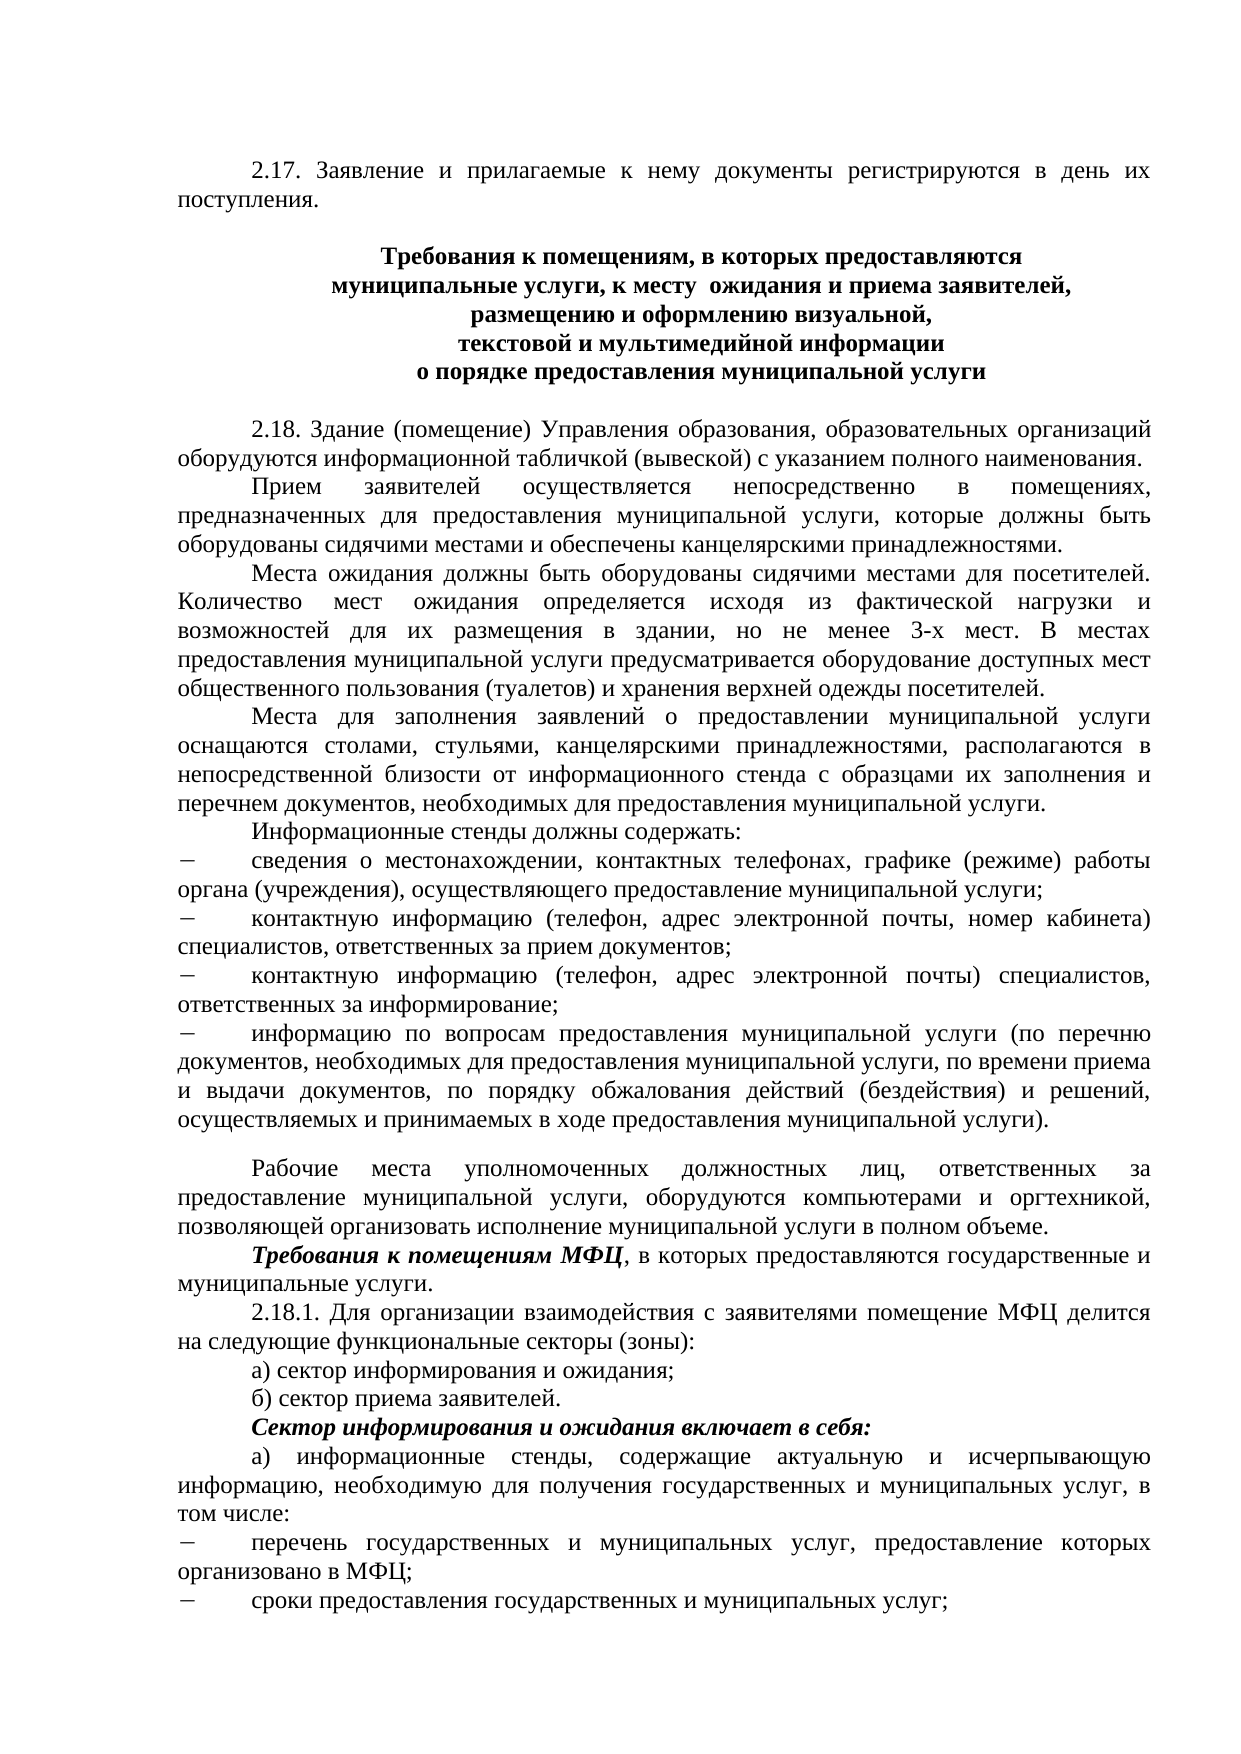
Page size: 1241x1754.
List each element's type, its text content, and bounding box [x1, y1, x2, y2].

list сведения о местонахождении, контактных телефонах, графике (режиме) работы органа (учреждения), осуществляющего предоставление муниципальной услуги; [177, 845, 1152, 903]
text размещению и оформлению визуальной, [177, 299, 1152, 328]
text Сектор информирования и ожидания включает в себя: [177, 1412, 1152, 1441]
text Места для заполнения заявлений о предоставлении муниципальной услуги оснащаются столами, стульями, канцелярскими принадлежностями, располагаются в непосредственной близости от информационного стенда с образцами их заполнения и перечнем документов, необходимых для предоставления муниципальной услуги. [177, 701, 1152, 816]
list контактную информацию (телефон, адрес электронной почты) специалистов, ответственных за информирование; [177, 960, 1152, 1018]
text Информационные стенды должны содержать: [177, 816, 1152, 845]
text а) информационные стенды, содержащие актуальную и исчерпывающую информацию, необходимую для получения государственных и муниципальных услуг, в том числе: [177, 1441, 1152, 1527]
text б) сектор приема заявителей. [177, 1383, 1152, 1412]
text Требования к помещениям, в которых предоставляются [177, 241, 1152, 270]
text 2.18.1. Для организации взаимодействия с заявителями помещение МФЦ делится на следующие функциональные секторы (зоны): [177, 1297, 1152, 1355]
list информацию по вопросам предоставления муниципальной услуги (по перечню документов, необходимых для предоставления муниципальной услуги, по времени приема и выдачи документов, по порядку обжалования действий (бездействия) и решений, осуществляемых и принимаемых в ходе предоставления муниципальной услуги). [177, 1018, 1152, 1133]
text текстовой и мультимедийной информации [177, 328, 1152, 356]
text 2.17. Заявление и прилагаемые к нему документы регистрируются в день их поступления. [177, 155, 1152, 213]
text о порядке предоставления муниципальной услуги [177, 356, 1152, 385]
list контактную информацию (телефон, адрес электронной почты, номер кабинета) специалистов, ответственных за прием документов; [177, 903, 1152, 960]
list перечень государственных и муниципальных услуг, предоставление которых организовано в МФЦ; [177, 1527, 1152, 1585]
text Места ожидания должны быть оборудованы сидячими местами для посетителей. Количество мест ожидания определяется исходя из фактической нагрузки и возможностей для их размещения в здании, но не менее 3-х мест. В местах предоставления муниципальной услуги предусматривается оборудование доступных мест общественного пользования (туалетов) и хранения верхней одежды посетителей. [177, 558, 1152, 701]
text Прием заявителей осуществляется непосредственно в помещениях, предназначенных для предоставления муниципальной услуги, которые должны быть оборудованы сидячими местами и обеспечены канцелярскими принадлежностями. [177, 471, 1152, 558]
list сроки предоставления государственных и муниципальных услуг; [177, 1585, 1152, 1613]
text а) сектор информирования и ожидания; [177, 1355, 1152, 1383]
text Рабочие места уполномоченных должностных лиц, ответственных за предоставление муниципальной услуги, оборудуются компьютерами и оргтехникой, позволяющей организовать исполнение муниципальной услуги в полном объеме. [177, 1153, 1152, 1240]
text Требования к помещениям МФЦ, в которых предоставляются государственные и муниципальные услуги. [177, 1240, 1152, 1297]
text 2.18. Здание (помещение) Управления образования, образовательных организаций оборудуются информационной табличкой (вывеской) с указанием полного наименования. [177, 414, 1152, 471]
text муниципальные услуги, к месту ожидания и приема заявителей, [177, 270, 1152, 299]
